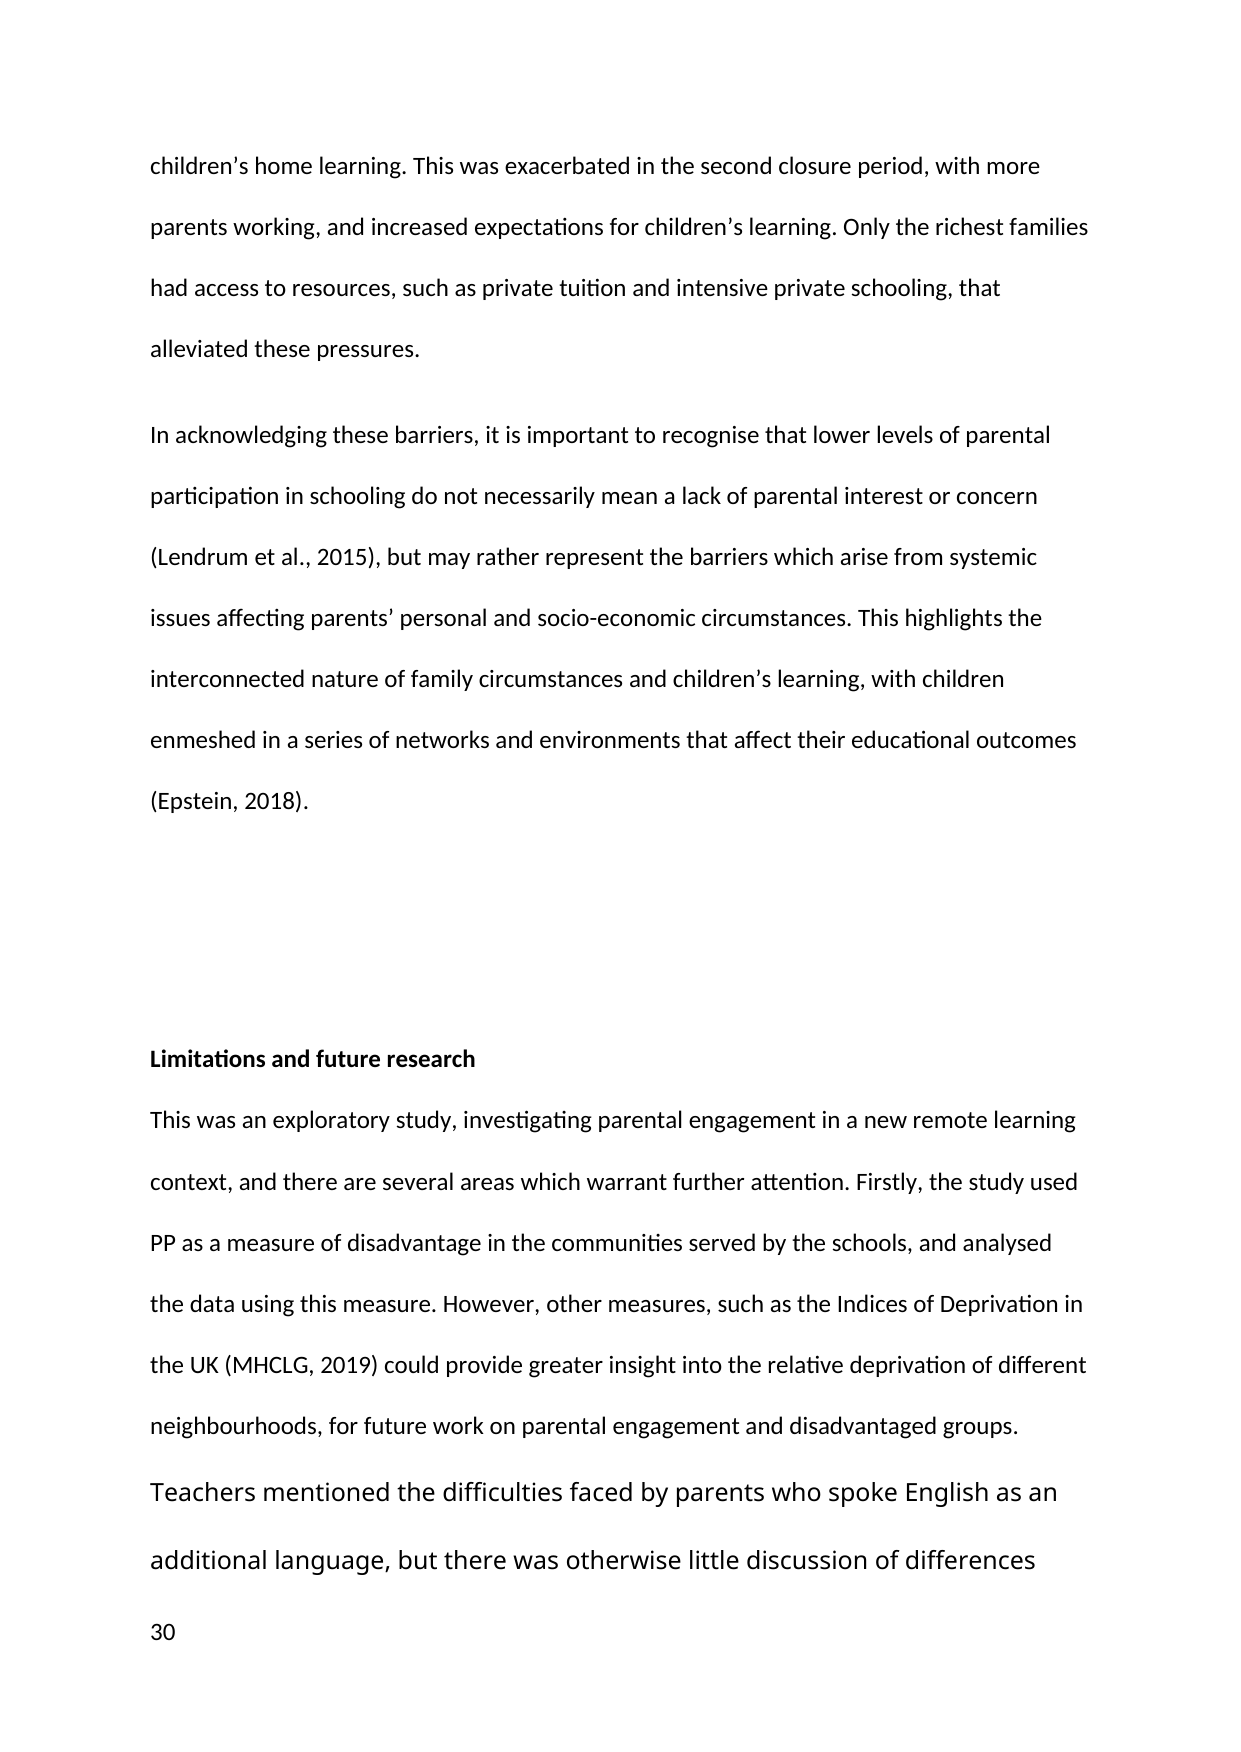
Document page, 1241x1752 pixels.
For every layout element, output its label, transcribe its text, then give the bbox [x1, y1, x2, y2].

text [150, 150, 1090, 364]
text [150, 1104, 1090, 1577]
subtitle Limitations and future research [150, 1043, 1090, 1074]
text In acknowledging these barriers, it is important to recognise that lower levels of parental participation in schooling do not necessarily mean a lack of parental interest or concern (Lendrum et al., 2015), but may rather represent the barriers which arise from systemic issues affecting parents’ personal and socio-economic circumstances. This highlights the interconnected nature of family circumstances and children’s learning, with children enmeshed in a series of networks and environments that affect their educational outcomes (Epstein, 2018). [150, 419, 1090, 816]
